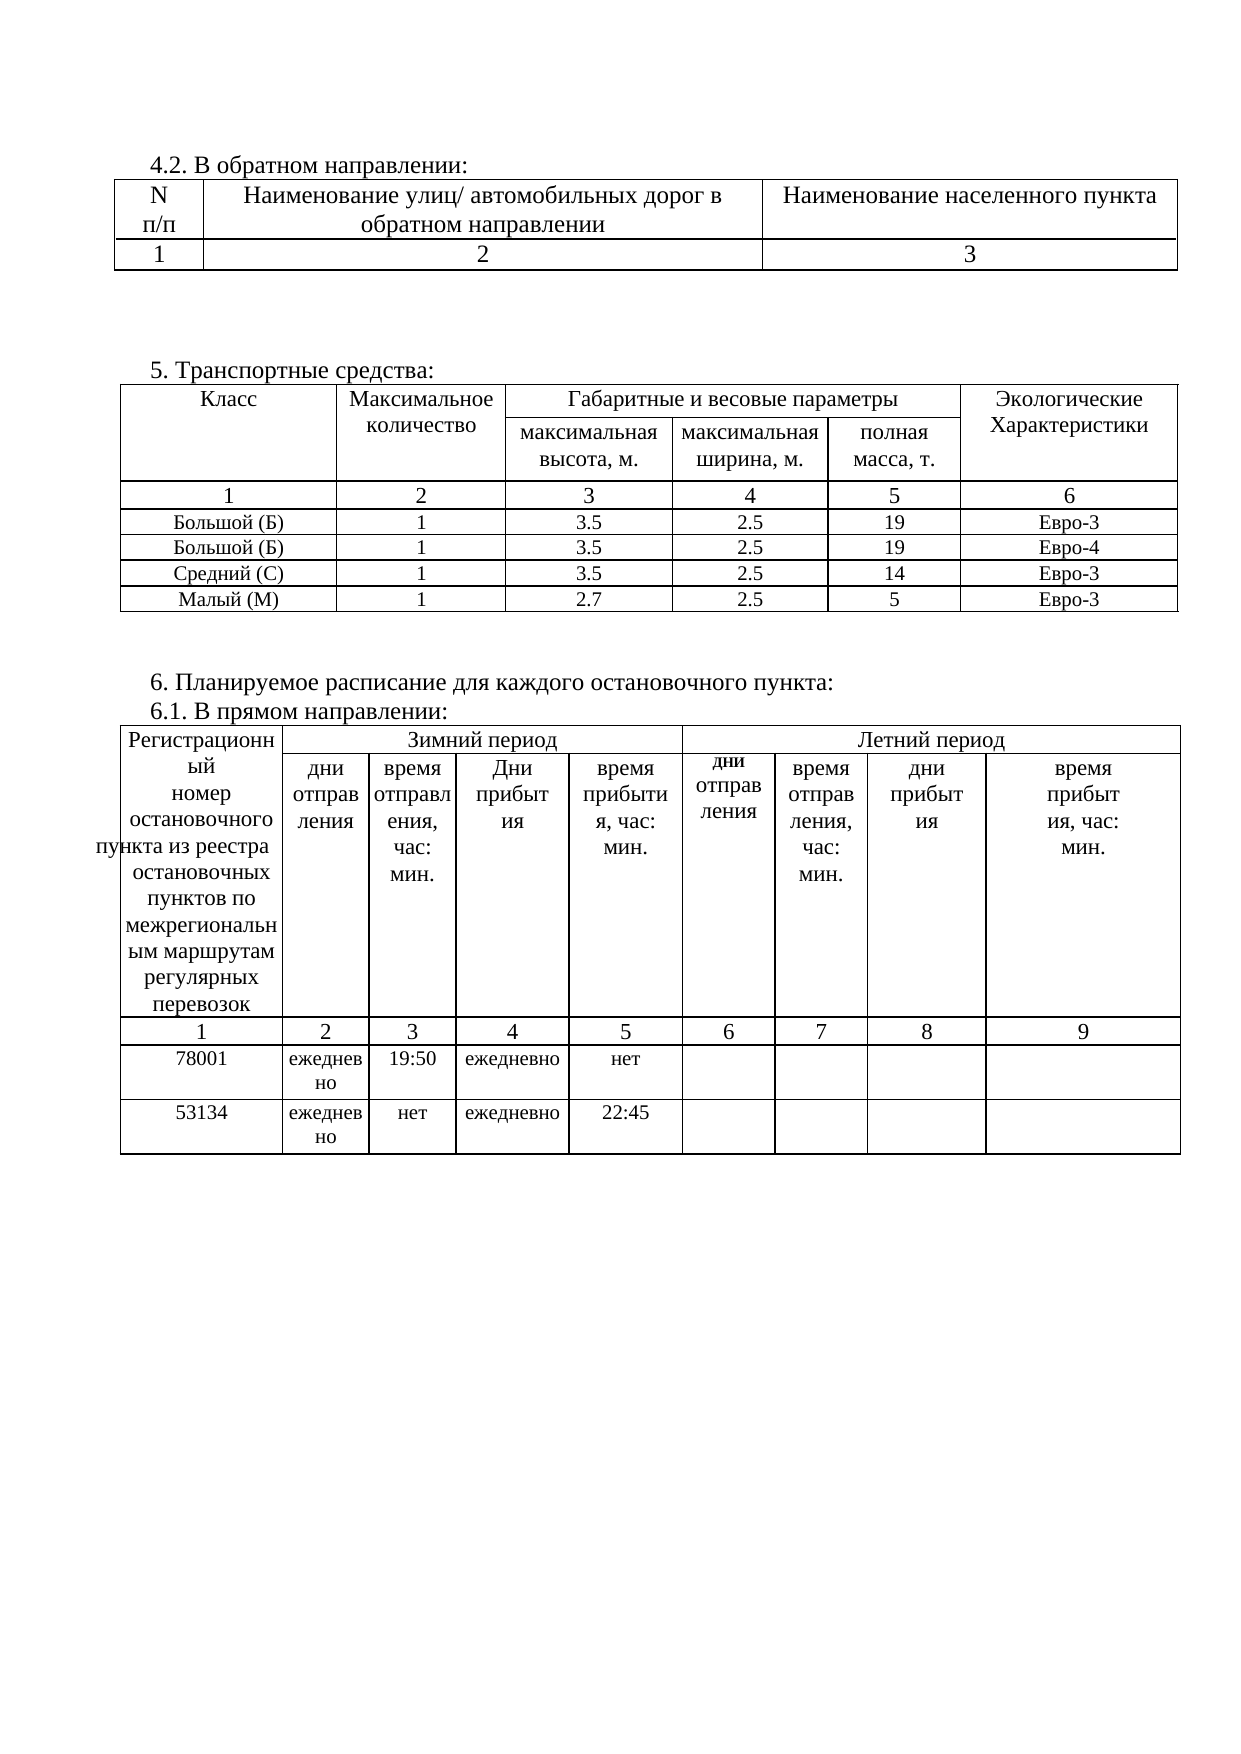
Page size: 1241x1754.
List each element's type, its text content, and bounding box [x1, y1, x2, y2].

table_cell [868, 1100, 985, 1153]
text 6.1. В прямом направлении: [150, 696, 1090, 725]
table_cell 2.7 [506, 587, 672, 611]
table_cell максимальная ширина, м. [673, 418, 827, 480]
table_cell 19 [829, 535, 960, 559]
table_cell 5 [570, 1018, 682, 1044]
table_cell 3.5 [506, 561, 672, 585]
table_cell 1 [337, 535, 505, 559]
table_cell 2.5 [673, 587, 827, 611]
table_cell 1 [121, 1018, 282, 1044]
table_cell Евро-3 [961, 561, 1177, 585]
table_cell 6 [961, 482, 1177, 508]
table_cell 19 [829, 510, 960, 534]
table_cell Евро-3 [961, 587, 1177, 611]
table_cell 1 [337, 510, 505, 534]
table_cell Евро-4 [961, 535, 1177, 559]
table_cell 19:50 [370, 1046, 455, 1098]
table_cell ежедневно [457, 1100, 568, 1153]
table_cell [987, 1100, 1180, 1153]
table_cell [776, 1100, 867, 1153]
table_cell [776, 1046, 867, 1098]
table_cell [987, 1046, 1180, 1098]
table_cell ежедневно [283, 1046, 368, 1098]
table_cell 78001 [121, 1046, 282, 1098]
table_cell 1 [121, 482, 336, 508]
table_cell Малый (М) [121, 587, 336, 611]
table_cell время отправл ения, час: мин. [370, 754, 455, 1016]
table_cell Средний (С) [121, 561, 336, 585]
table_cell ежедневно [283, 1100, 368, 1153]
table_header Класс [121, 385, 336, 480]
table_cell 5 [829, 587, 960, 611]
table_cell 2.5 [673, 535, 827, 559]
table_cell нет [570, 1046, 682, 1098]
table_cell нет [370, 1100, 455, 1153]
table_header Летний период [683, 726, 1180, 753]
table_header Наименование населенного пункта [763, 180, 1177, 238]
table_cell 22:45 [570, 1100, 682, 1153]
table_cell 2 [337, 482, 505, 508]
table_cell 6 [683, 1018, 774, 1044]
table_header Наименование улиц/ автомобильных дорог в обратном направлении [204, 180, 762, 238]
table_cell Большой (Б) [121, 535, 336, 559]
table_cell 14 [829, 561, 960, 585]
table_header Экологические Характеристики [961, 385, 1177, 480]
table_cell 8 [868, 1018, 985, 1044]
table_cell время отправ ления, час: мин. [776, 754, 867, 1016]
table_cell максимальная высота, м. [506, 418, 672, 480]
table_cell 7 [776, 1018, 867, 1044]
table_cell 4 [457, 1018, 568, 1044]
table_cell 9 [987, 1018, 1180, 1044]
table_cell 2 [283, 1018, 368, 1044]
table_cell [683, 1046, 774, 1098]
text 4.2. В обратном направлении: [150, 150, 1090, 179]
table_cell время прибыти я, час: мин. [570, 754, 682, 1016]
text 5. Транспортные средства: [150, 355, 1090, 383]
table_cell 1 [337, 587, 505, 611]
table_header N п/п [115, 180, 203, 238]
table_cell дни отправ ления [283, 754, 368, 1016]
table_cell 53134 [121, 1100, 282, 1153]
table_header Зимний период [283, 726, 682, 753]
table_header Регистрационный номер остановочного пункта из реестра остановочных пунктов по межрегиональным маршрутам регулярных перевозок [121, 726, 282, 1016]
table_header Габаритные и весовые параметры [506, 385, 960, 417]
table_cell 3.5 [506, 510, 672, 534]
table_cell 5 [829, 482, 960, 508]
table_cell ежедневно [457, 1046, 568, 1098]
table_cell Евро-3 [961, 510, 1177, 534]
table_cell [868, 1046, 985, 1098]
table_cell [683, 1100, 774, 1153]
table_cell 2.5 [673, 510, 827, 534]
table_cell 3.5 [506, 535, 672, 559]
table_cell 1 [337, 561, 505, 585]
table_cell 3 [370, 1018, 455, 1044]
table_cell ДНИ отправ ления [683, 754, 774, 1016]
table_cell дни прибыт ия [868, 754, 985, 1016]
table_cell 2.5 [673, 561, 827, 585]
table_cell Большой (Б) [121, 510, 336, 534]
table_header Максимальное количество [337, 385, 505, 480]
table_cell время прибыт ия, час: мин. [987, 754, 1180, 1016]
table_cell полная масса, т. [829, 418, 960, 480]
table_cell Дни прибыт ия [457, 754, 568, 1016]
text 6. Планируемое расписание для каждого остановочного пункта: [150, 667, 1090, 696]
table_cell 1 [115, 239, 203, 269]
table_cell 3 [506, 482, 672, 508]
table_cell 3 [763, 238, 1177, 269]
table_cell 2 [204, 240, 762, 269]
table_cell 4 [673, 482, 827, 508]
